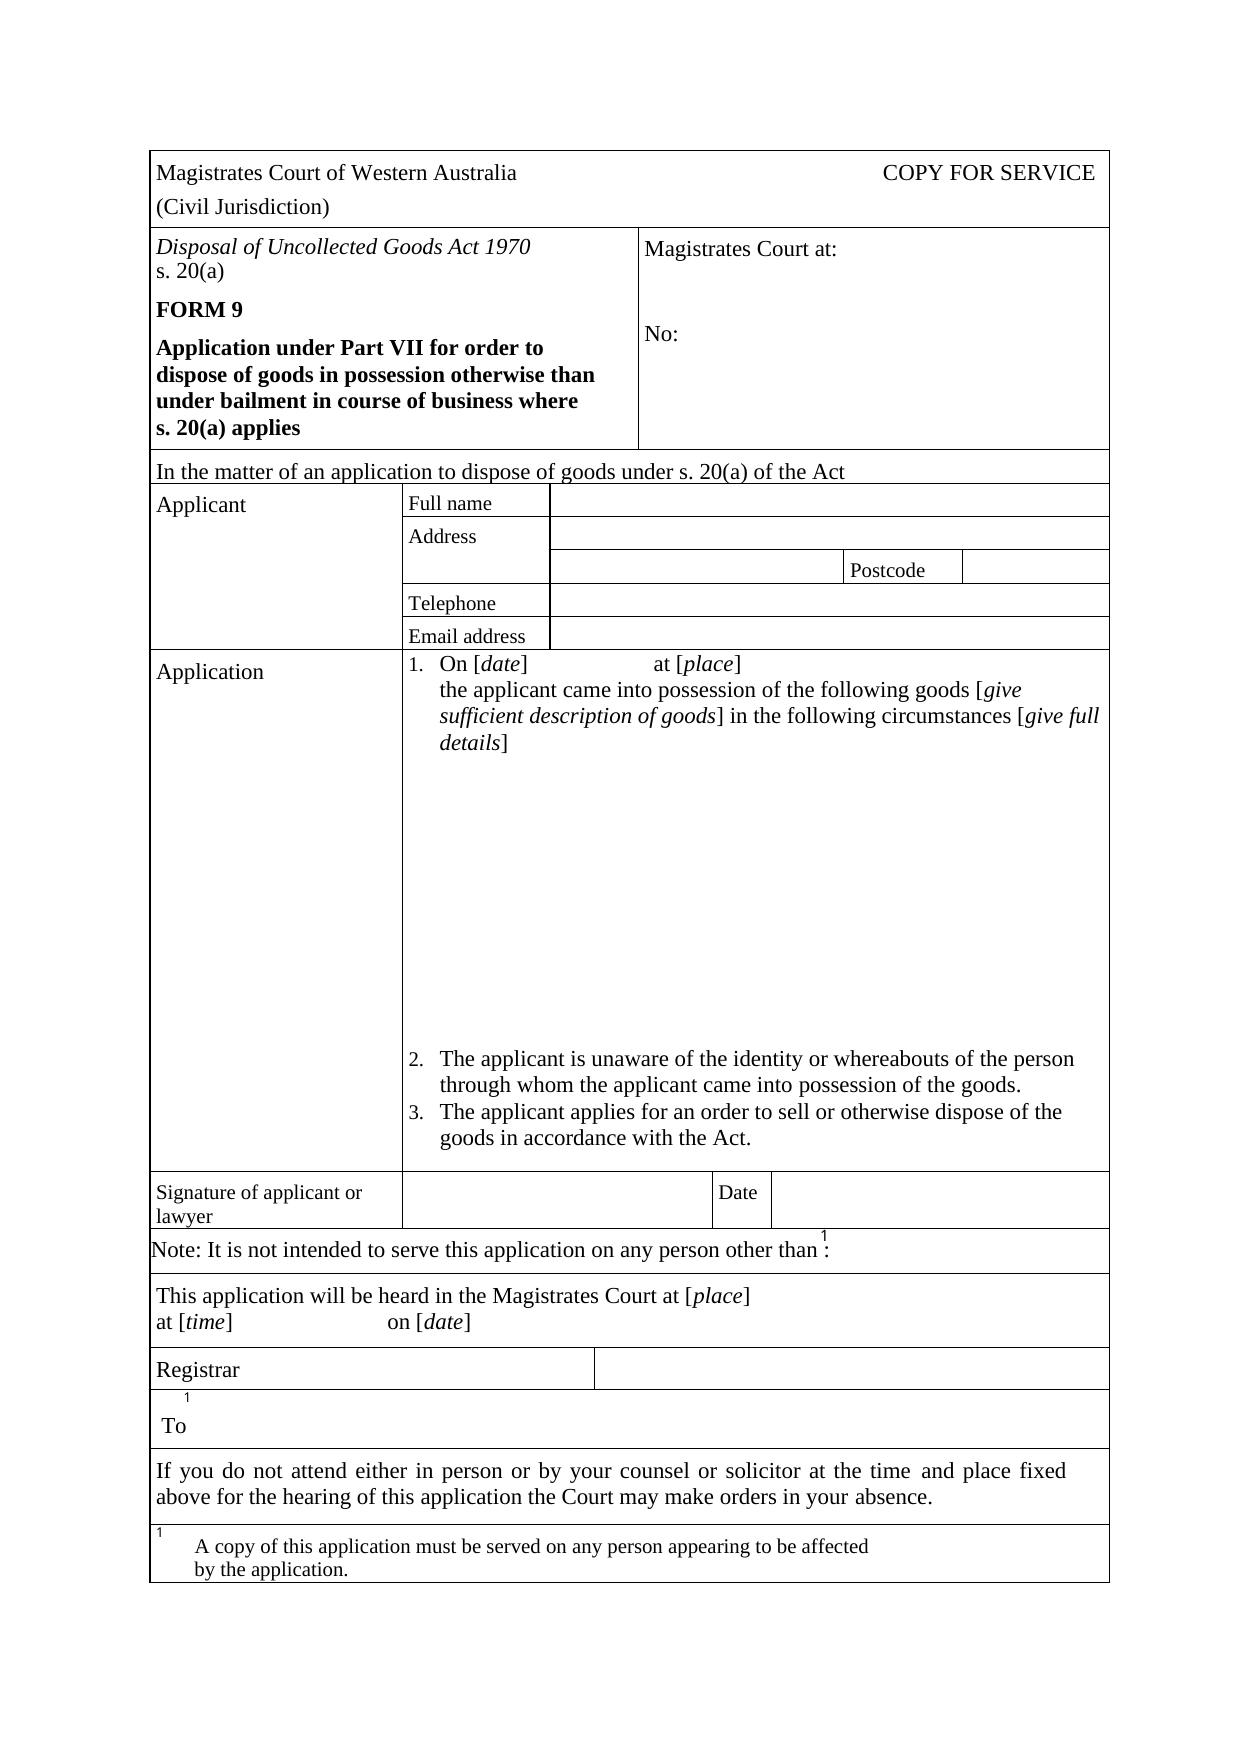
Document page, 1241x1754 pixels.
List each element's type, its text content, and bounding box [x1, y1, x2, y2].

table_cell [595, 1348, 1109, 1389]
table_cell Date [713, 1172, 771, 1228]
table_cell [551, 484, 1109, 516]
table_header Magistrates Court of Western Australia COPY FOR SERVICE (Civil Jurisdiction) [151, 151, 1109, 227]
table_cell Postcode [844, 550, 962, 582]
table_cell [772, 1172, 1109, 1228]
table_cell 1 A copy of this application must be served on any person appearing to be affected by the application. [151, 1525, 1109, 1582]
table_cell This application will be heard in the Magistrates Court at [place] at [time] on [date] [151, 1274, 1109, 1347]
table_cell Application [151, 650, 402, 1171]
table_cell Disposal of Uncollected Goods Act 1970 s. 20(a) FORM 9 Application under Part VII for order to dispose of goods in possession otherwise than under bailment in course of business where s. 20(a) applies [151, 228, 638, 449]
table_cell Registrar [151, 1348, 594, 1389]
table_cell 1 Note: It is not intended to serve this application on any person other than : [151, 1229, 1109, 1273]
table_cell Address [403, 517, 549, 582]
table_cell [551, 617, 1109, 649]
table_cell Telephone [403, 584, 549, 616]
table_cell [551, 550, 843, 582]
table_cell 1 To [151, 1390, 1109, 1448]
table_cell Email address [403, 617, 549, 649]
table_cell [963, 550, 1109, 582]
table_cell In the matter of an application to dispose of goods under s. 20(a) of the Act [151, 450, 1109, 482]
table_cell On [date] at [place] the applicant came into possession of the following goods [give sufficient description of goods] in the following circumstances [give full details] The applicant is unaware of the identity or whereabouts of the person through whom the applicant came into possession of the goods. The applicant applies for an order to sell or otherwise dispose of the goods in accordance with the Act. [403, 650, 1109, 1171]
table_cell Magistrates Court at: No: [639, 228, 1109, 449]
table_cell [551, 517, 1109, 549]
table_cell [403, 1172, 712, 1228]
table_cell [551, 584, 1109, 616]
table_cell Full name [403, 484, 549, 516]
table_cell Applicant [151, 484, 402, 649]
table_cell If you do not attend either in person or by your counsel or solicitor at the time and place fixed above for the hearing of this application the Court may make orders in your absence. [151, 1449, 1109, 1524]
table_cell Signature of applicant or lawyer [151, 1172, 402, 1228]
